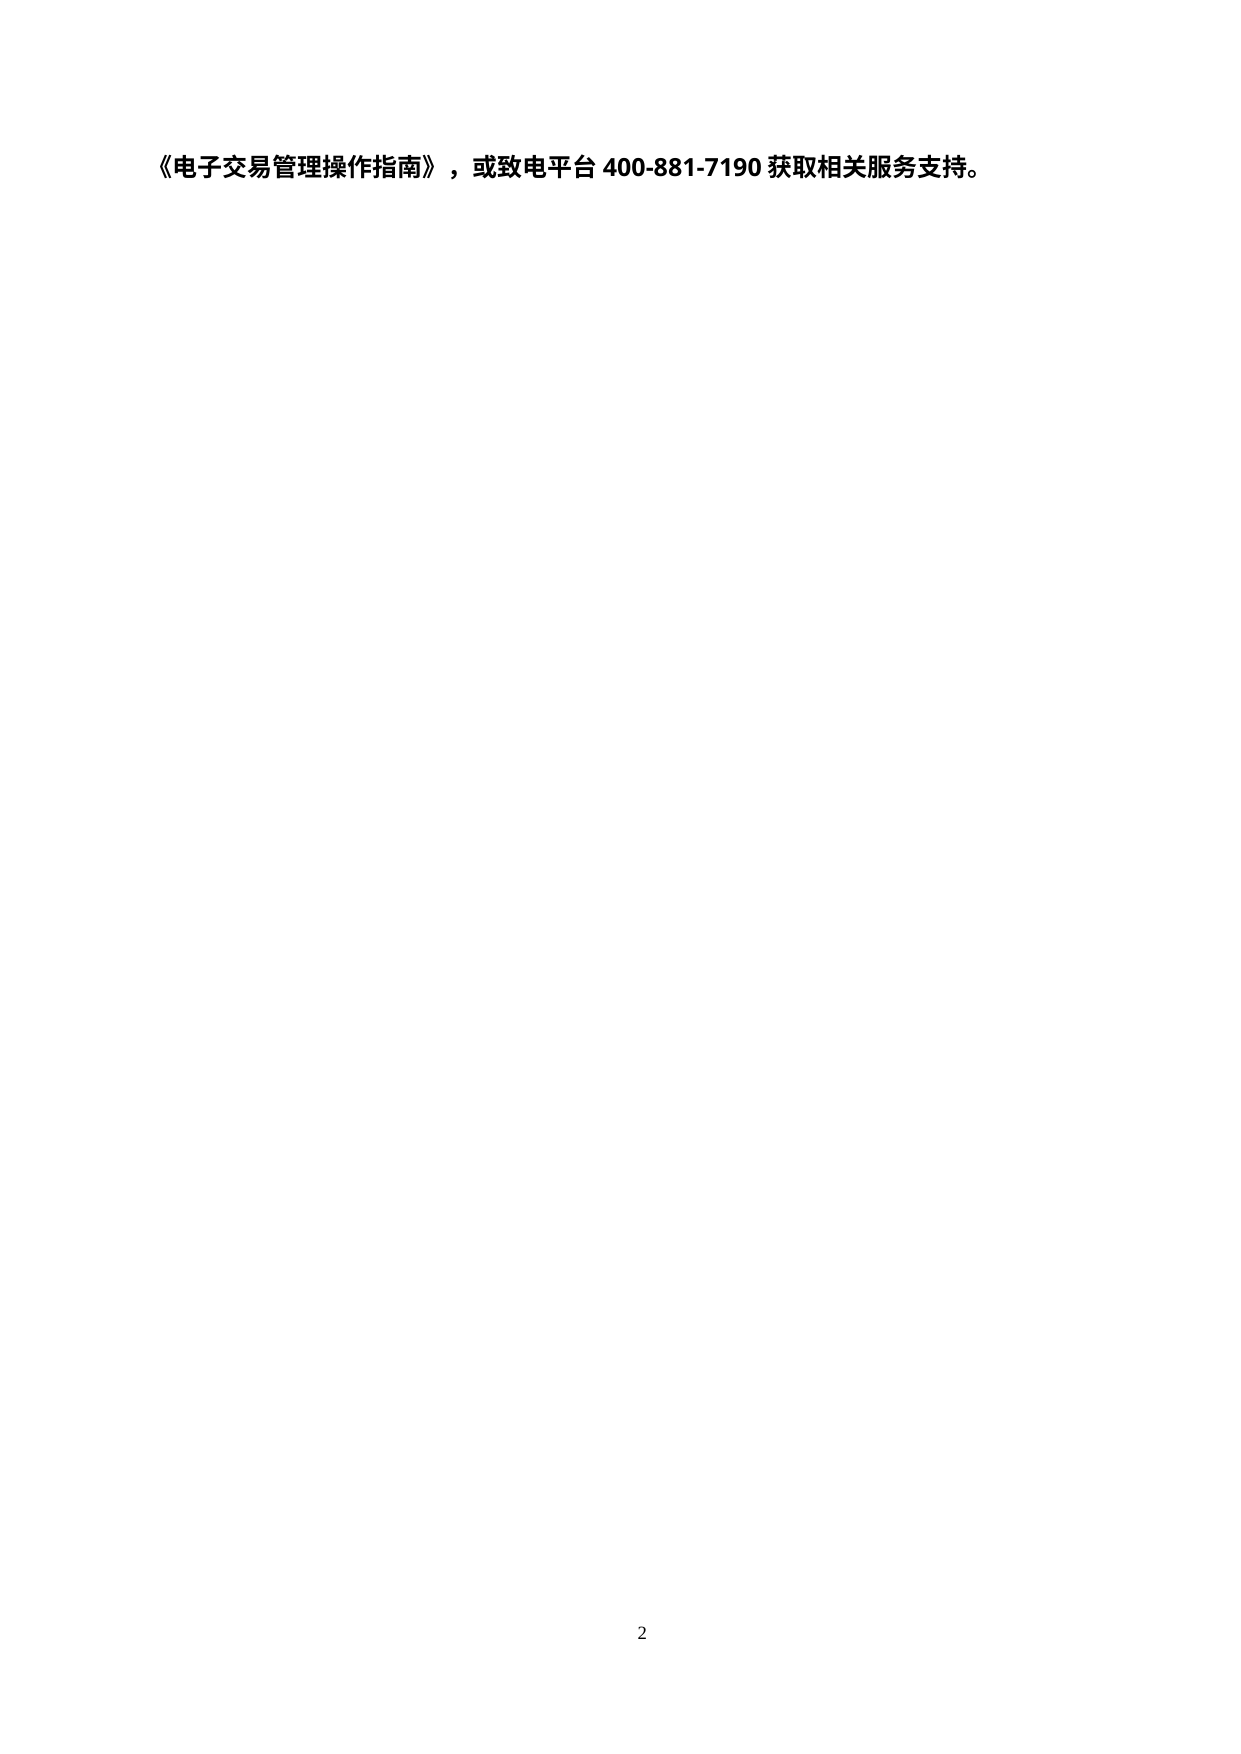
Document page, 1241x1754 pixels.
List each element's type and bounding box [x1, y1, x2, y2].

text [148, 148, 1092, 184]
